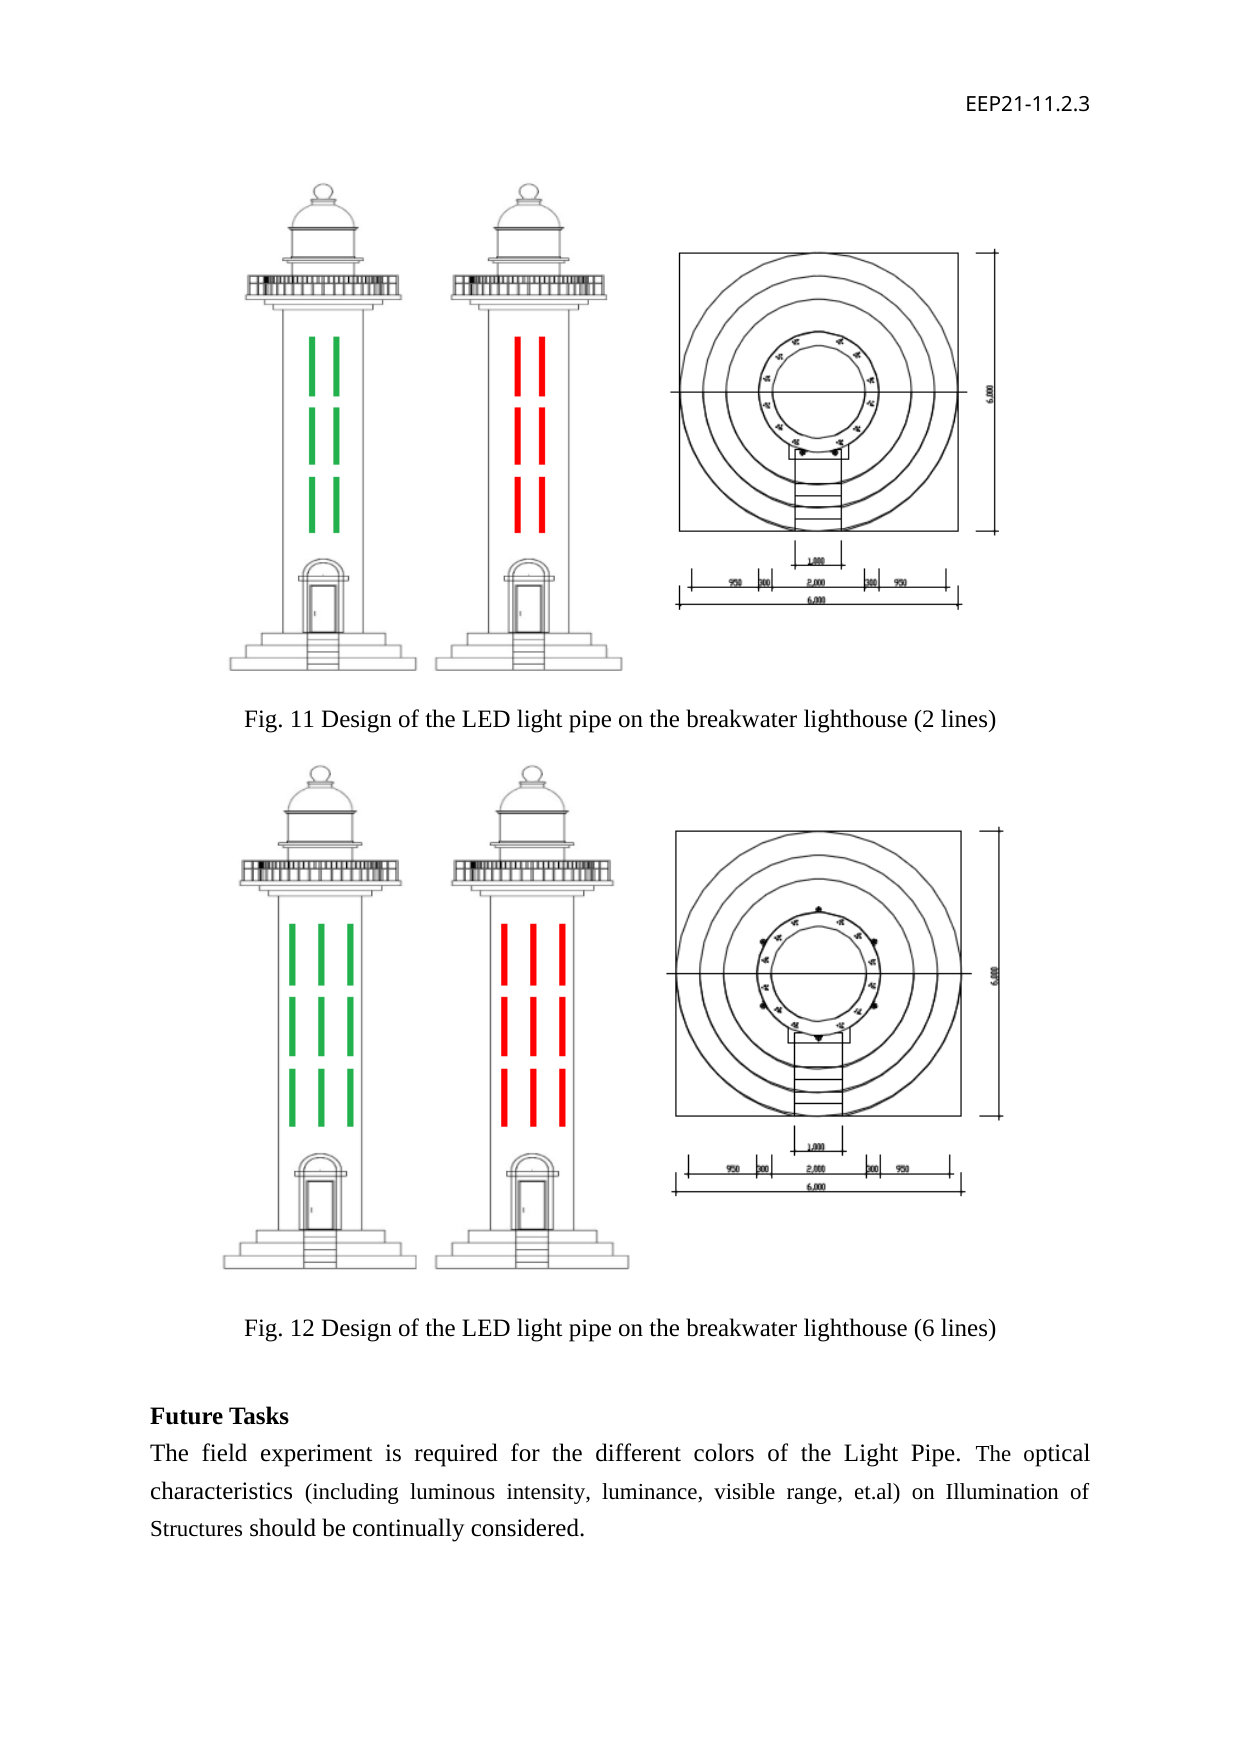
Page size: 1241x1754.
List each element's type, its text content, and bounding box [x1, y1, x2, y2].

picture [206, 750, 1034, 1287]
text Future Tasks [150, 1396, 1090, 1434]
text Fig. 11 Design of the LED light pipe on the breakwater lighthouse (2 lines) [150, 704, 1090, 733]
text The field experiment is required for the different colors of the Light Pipe. The optical characteristics (including luminous intensity, luminance, visible range, et.al) on Illumination of Structures should be continually considered. [150, 1434, 1090, 1546]
text Fig. 12 Design of the LED light pipe on the breakwater lighthouse (6 lines) [150, 1313, 1090, 1342]
picture [213, 178, 1027, 688]
